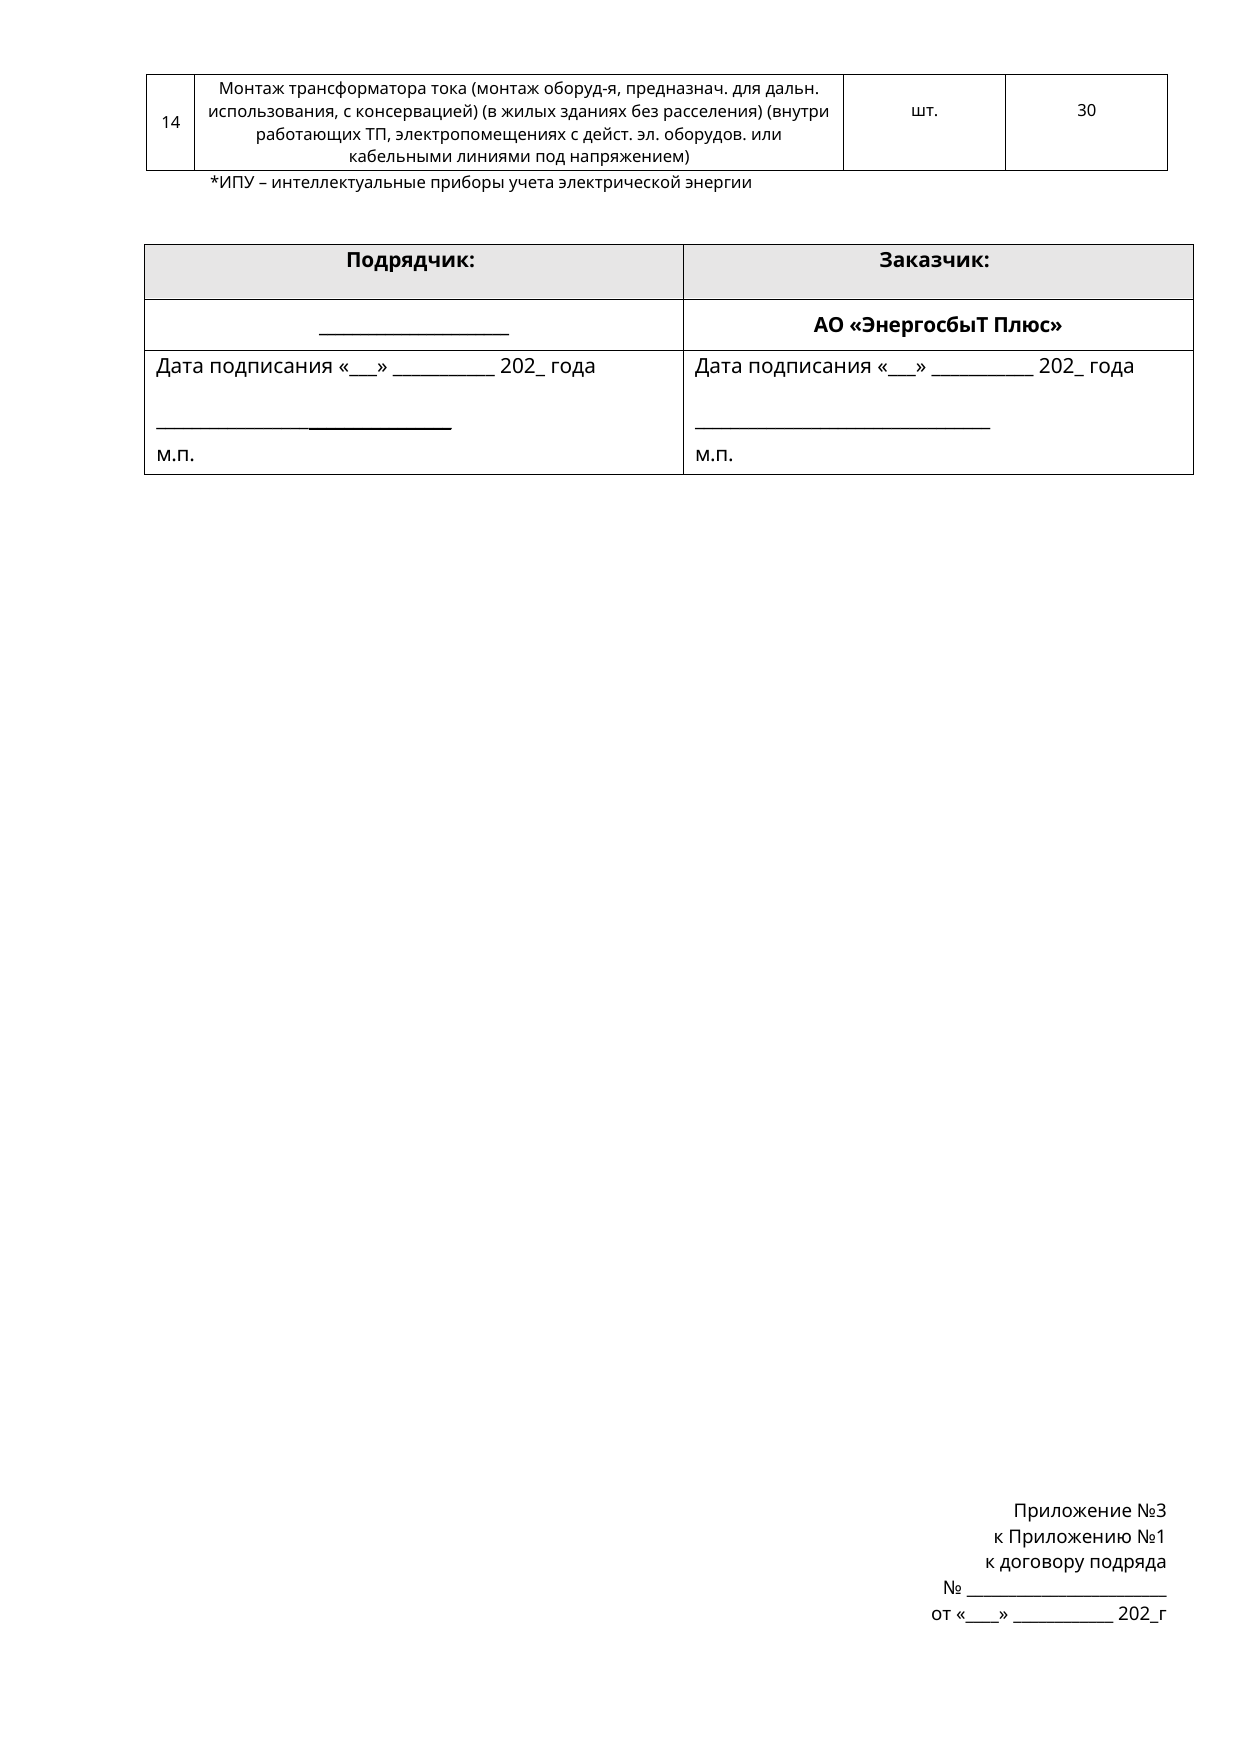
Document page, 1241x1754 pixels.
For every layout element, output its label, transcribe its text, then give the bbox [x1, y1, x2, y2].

table_header Подрядчик: [145, 245, 683, 298]
table_cell 14 [147, 75, 194, 170]
table_cell АО «ЭнергосбыТ Плюс» [684, 300, 1193, 350]
text к Приложению №1 [856, 1523, 1167, 1549]
table_cell шт. [844, 75, 1005, 170]
text от «____» ____________ 202_г [856, 1600, 1167, 1625]
table_cell _______________________ [145, 300, 683, 350]
table_header Заказчик: [684, 245, 1193, 298]
text к договору подряда [856, 1549, 1167, 1574]
table_cell Дата подписания «___» ___________ 202_ года _________________________________ м.п. [684, 351, 1193, 474]
subtitle Приложение №3 [856, 1498, 1167, 1523]
table_cell Дата подписания «___» ___________ 202_ года _________________________________ м.п. [145, 351, 683, 474]
table_cell Монтаж трансформатора тока (монтаж оборуд-я, предназнач. для дальн. использования, с консервацией) (в жилых зданиях без расселения) (внутри работающих ТП, электропомещениях с дейст. эл. оборудов. или кабельными линиями под напряжением) [195, 75, 843, 170]
table_cell 30 [1006, 75, 1167, 170]
text *ИПУ – интеллектуальные приборы учета электрической энергии [148, 171, 1167, 194]
text № ________________________ [856, 1574, 1167, 1600]
